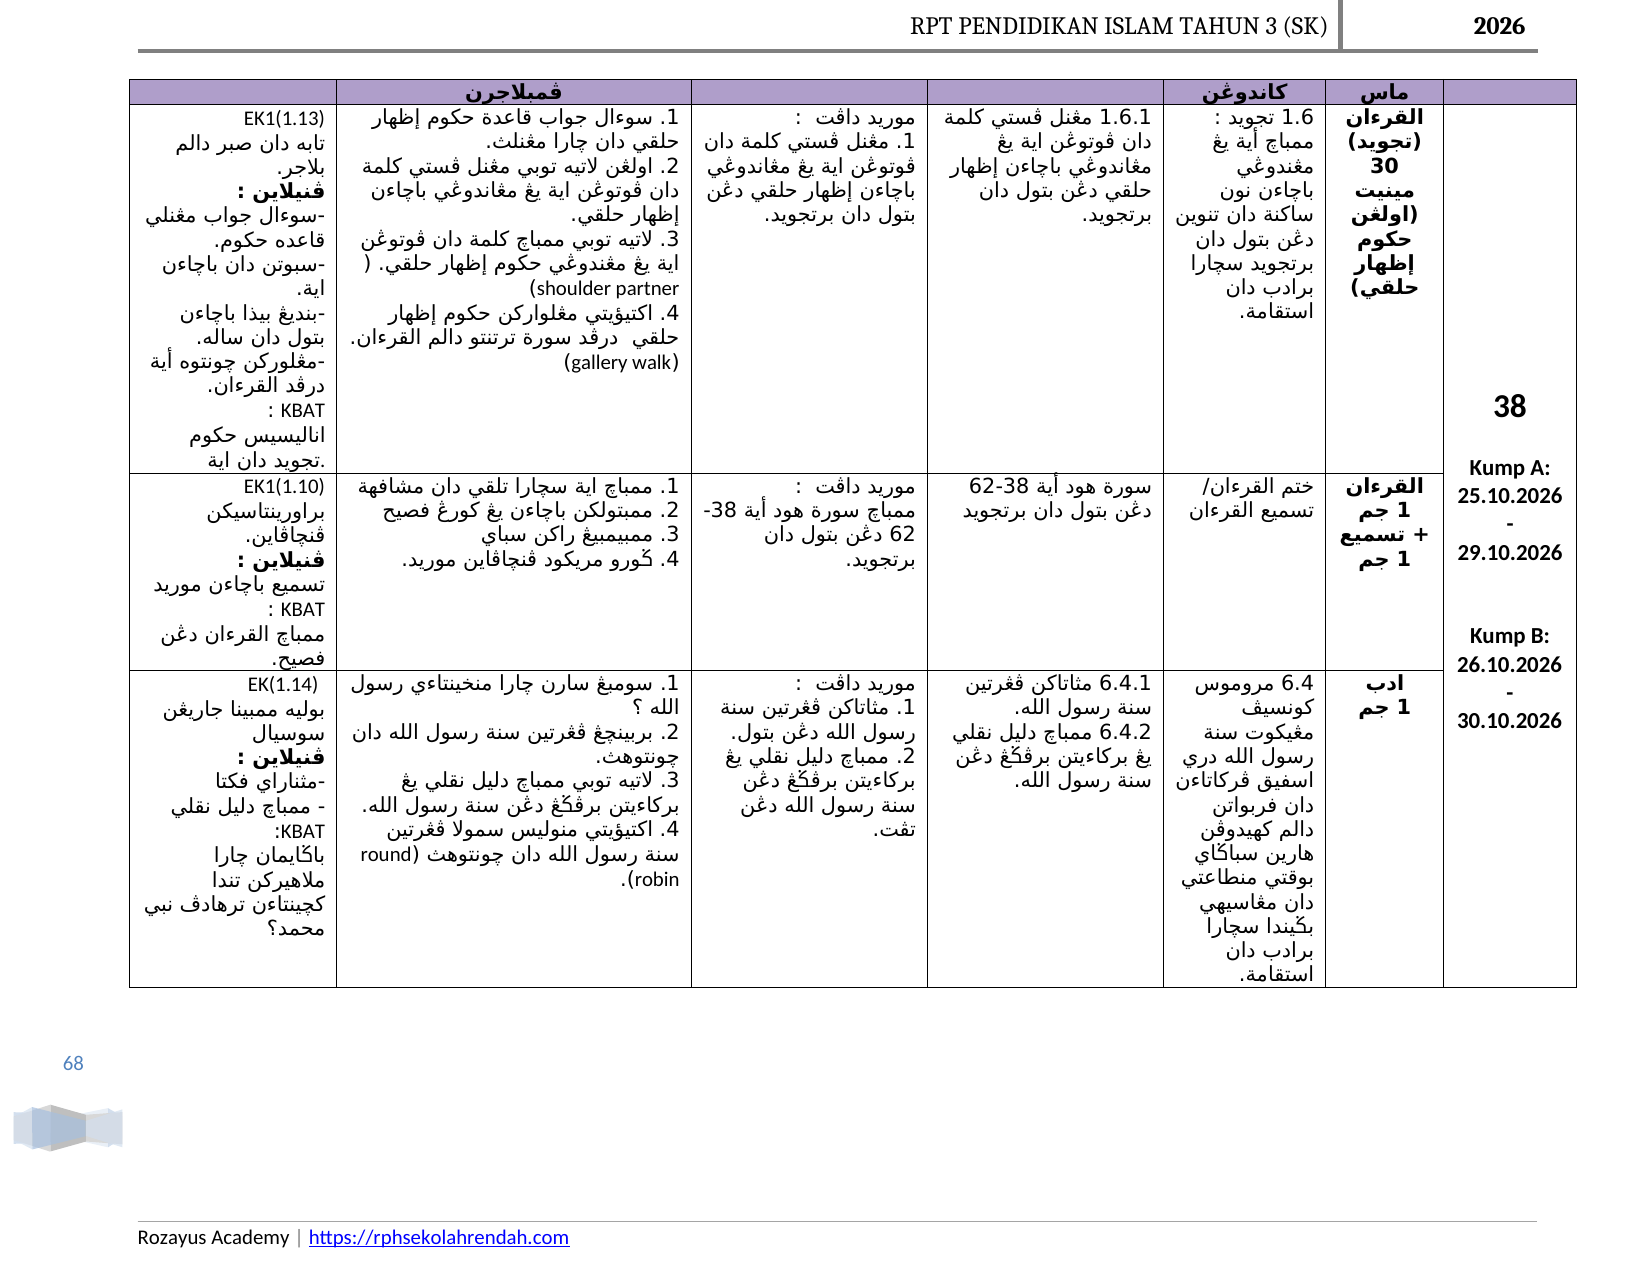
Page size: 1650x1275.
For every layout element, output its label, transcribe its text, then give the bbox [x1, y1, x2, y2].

table_cell ادب 1 جم [1326, 671, 1443, 987]
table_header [337, 80, 691, 104]
table_cell موريد داڤت : 1. مڠنل ڤستي كلمة دان ڤوتوڠن اية يڠ مڠاندوڠي باچاءن إظهار حلقي دڠن بتول دان برتجويد. [692, 105, 927, 473]
table_cell القرءان (تجويد) 30 مينيت (اولڠن حكوم إظهار حلقي) [1326, 105, 1443, 473]
table_cell EK1(1.13) تابه دان صبر دالم بلاجر. ڤنيلاين : -سوءال جواب مڠنلي قاعده حكوم. -سبوتن دان باچاءن اية. -بنديڠ بيذا باچاءن بتول دان ساله. -مڠلوركن چونتوه أية درڤد القرءان. KBAT : اناليسيس حكوم تجويد دان اية. [130, 105, 336, 473]
table_header بيدڠ / ماس [1326, 80, 1443, 104]
table_cell 6.4.1 مثاتاكن ڤڠرتين سنة رسول الله. 6.4.2 ممباچ دليل نقلي يڠ بركاءيتن برڤݢڠ دڠن سنة رسول الله. [928, 671, 1163, 987]
table_header ستندرد ڤمبلاجرن [928, 80, 1163, 104]
table_header اوبجيكتيف [692, 80, 927, 104]
table_cell 1.6.1 مڠنل ڤستي كلمة دان ڤوتوڠن اية يڠ مڠاندوڠي باچاءن إظهار حلقي دڠن بتول دان برتجويد. [928, 105, 1163, 473]
table_header EMK & ڤنيلاين [130, 80, 336, 104]
table_cell 1.6 تجويد : ممباچ أية يڠ مڠندوڠي باچاءن نون ساكنة دان تنوين دڠن بتول دان برتجويد سچارا برادب دان استقامة. [1164, 105, 1325, 473]
table_cell 1. سومبڠ سارن چارا منخينتاءي رسول الله ؟ 2. بربينچڠ ڤڠرتين سنة رسول الله دان چونتوهث. 3. لاتيه توبي ممباچ دليل نقلي يڠ بركاءيتن برڤݢڠ دڠن سنة رسول الله. 4. اكتيؤيتي منوليس سمولا ڤڠرتين سنة رسول الله دان چونتوهث (round robin). [337, 671, 691, 987]
table_cell سورة هود أية 38-62 دڠن بتول دان برتجويد [928, 474, 1163, 670]
table_cell EK(1.14) بوليه ممبينا جاريڠن سوسيال ڤنيلاين : -مثناراي فكتا - ممباچ دليل نقلي KBAT: باݢايمان چارا ملاهيركن تندا كچينتاءن ترهادڤ نبي محمد؟ [130, 671, 336, 987]
table_cell القرءان 1 جم + تسميع 1 جم [1326, 474, 1443, 670]
table_cell 6.4 مروموس كونسيڤ مڠيكوت سنة رسول الله دري اسفيق ڤركاتاءن دان فربواتن دالم كهيدوڤن هارين سباݢاي بوقتي منطاعتي دان مڠاسيهي بݢيندا سچارا برادب دان استقامة. [1164, 671, 1325, 987]
table_cell موريد داڤت : 1. مثاتاكن ڤڠرتين سنة رسول الله دڠن بتول. 2. ممباچ دليل نقلي يڠ بركاءيتن برڤݢڠ دڠن سنة رسول الله دڠن تڤت. [692, 671, 927, 987]
table_cell 1. ممباچ اية سچارا تلقي دان مشافهة 2. ممبتولكن باچاءن يڠ كورڠ فصيح 3. ممبيمبيڠ راكن سباي 4. ݢورو مريكود ڤنچاڤاين موريد. [337, 474, 691, 670]
table_cell ختم القرءان/ تسميع القرءان [1164, 474, 1325, 670]
table_header ميڠݢو [1444, 80, 1576, 104]
table_header ستندرد كاندوڠن [1164, 80, 1325, 104]
table_cell 1. سوءال جواب قاعدة حكوم إظهار حلقي دان چارا مڠنلث. 2. اولڠن لاتيه توبي مڠنل ڤستي كلمة دان ڤوتوڠن اية يڠ مڠاندوڠي باچاءن إظهار حلقي. 3. لاتيه توبي ممباچ كلمة دان ڤوتوڠن اية يڠ مڠندوڠي حكوم إظهار حلقي. (shoulder partner) 4. اكتيؤيتي مڠلواركن حكوم إظهار حلقي درڤد سورة ترتنتو دالم القرءان. (gallery walk) [337, 105, 691, 473]
table_cell 38 Kump A: 25.10.2026-29.10.2026 Kump B: 26.10.2026-30.10.2026 [1444, 105, 1576, 987]
table_cell موريد داڤت : ممباچ سورة هود أية 38-62 دڠن بتول دان برتجويد. [692, 474, 927, 670]
table_cell EK1(1.10) براورينتاسيكن ڤنچاڤاين. ڤنيلاين : تسميع باچاءن موريد KBAT : ممباچ القرءان دڠن فصيح. [130, 474, 336, 670]
